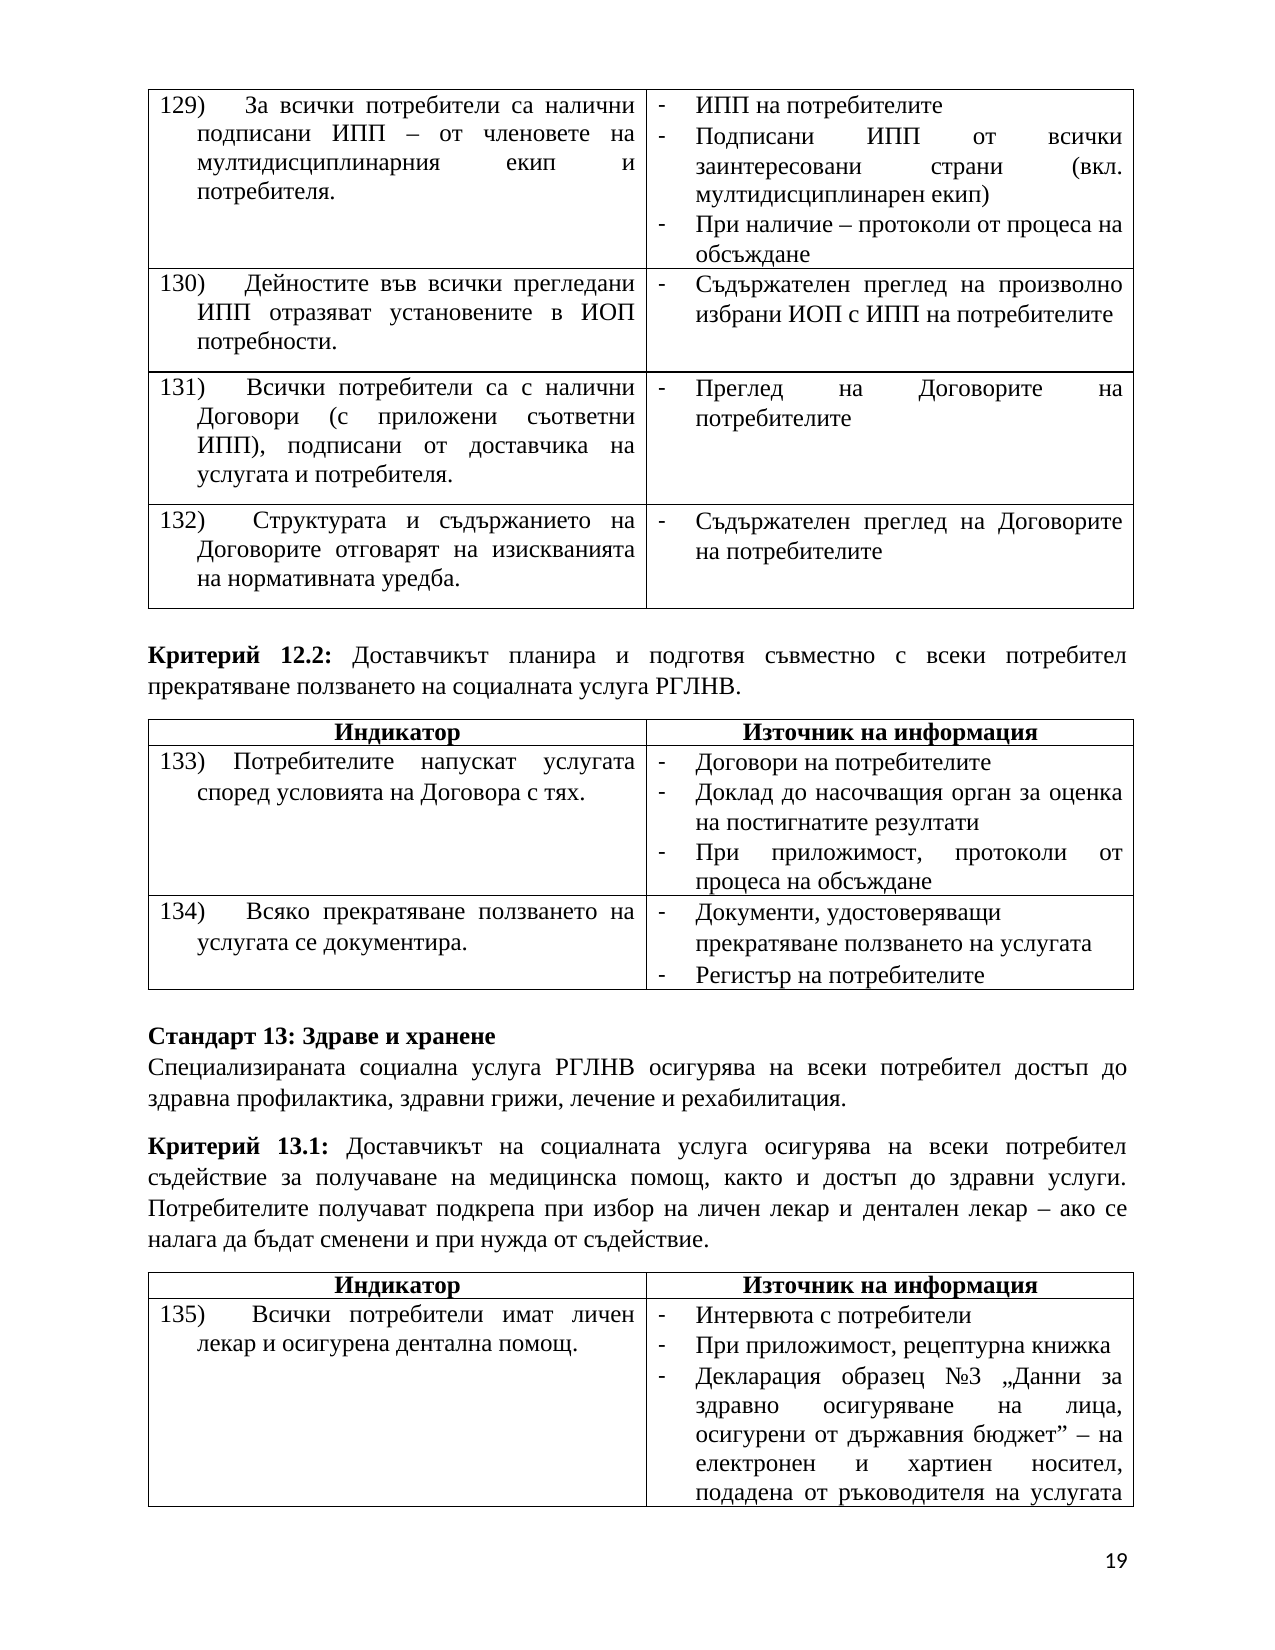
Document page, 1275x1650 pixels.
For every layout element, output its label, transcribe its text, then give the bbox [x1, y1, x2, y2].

table_cell Преглед на Договорите на потребителите [647, 373, 1133, 504]
table_cell Всяко прекратяване ползването на услугата се документира. [149, 896, 646, 989]
text Стандарт 13: Здраве и хранене [148, 1021, 1127, 1050]
text Специализираната социална услуга РГЛНВ осигурява на всеки потребител достъп до здравна профилактика, здравни грижи, лечение и рехабилитация. [148, 1052, 1127, 1112]
table_cell Структурата и съдържанието на Договорите отговарят на изискванията на нормативната уредба. [149, 505, 646, 608]
table_cell За всички потребители са налични подписани ИПП – от членовете на мултидисциплинарния екип и потребителя. [149, 90, 646, 267]
table_cell ИПП на потребителите Подписани ИПП от всички заинтересовани страни (вкл. мултидисциплинарен екип) При наличие – протоколи от процеса на обсъждане [647, 90, 1133, 267]
table_header Източник на информация [647, 1273, 1133, 1298]
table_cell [647, 1299, 1133, 1506]
table_cell Договори на потребителите Доклад до насочващия орган за оценка на постигнатите резултати При приложимост, протоколи от процеса на обсъждане [647, 746, 1133, 895]
table_cell Съдържателен преглед на Договорите на потребителите [647, 505, 1133, 608]
text Критерий 13.1: Доставчикът на социалната услуга осигурява на всеки потребител съдействие за получаване на медицинска помощ, както и достъп до здравни услуги. Потребителите получават подкрепа при избор на личен лекар и дентален лекар – ако се налага да бъдат сменени и при нужда от съдействие. [148, 1131, 1127, 1253]
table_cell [149, 1299, 646, 1506]
table_cell Дейностите във всички прегледани ИПП отразяват установените в ИОП потребности. [149, 269, 646, 371]
table_cell Документи, удостоверяващи прекратяване ползването на услугата Регистър на потребителите [647, 896, 1133, 989]
table_header Индикатор [149, 720, 646, 745]
table_cell Всички потребители са с налични Договори (с приложени съответни ИПП), подписани от доставчика на услугата и потребителя. [149, 373, 646, 504]
table_header Индикатор [149, 1273, 646, 1298]
table_cell Съдържателен преглед на произволно избрани ИОП с ИПП на потребителите [647, 269, 1133, 371]
table_header Източник на информация [647, 720, 1133, 745]
text Критерий 12.2: Доставчикът планира и подготвя съвместно с всеки потребител прекратяване ползването на социалната услуга РГЛНВ. [148, 640, 1127, 700]
table_cell Потребителите напускат услугата според условията на Договора с тях. [149, 746, 646, 895]
